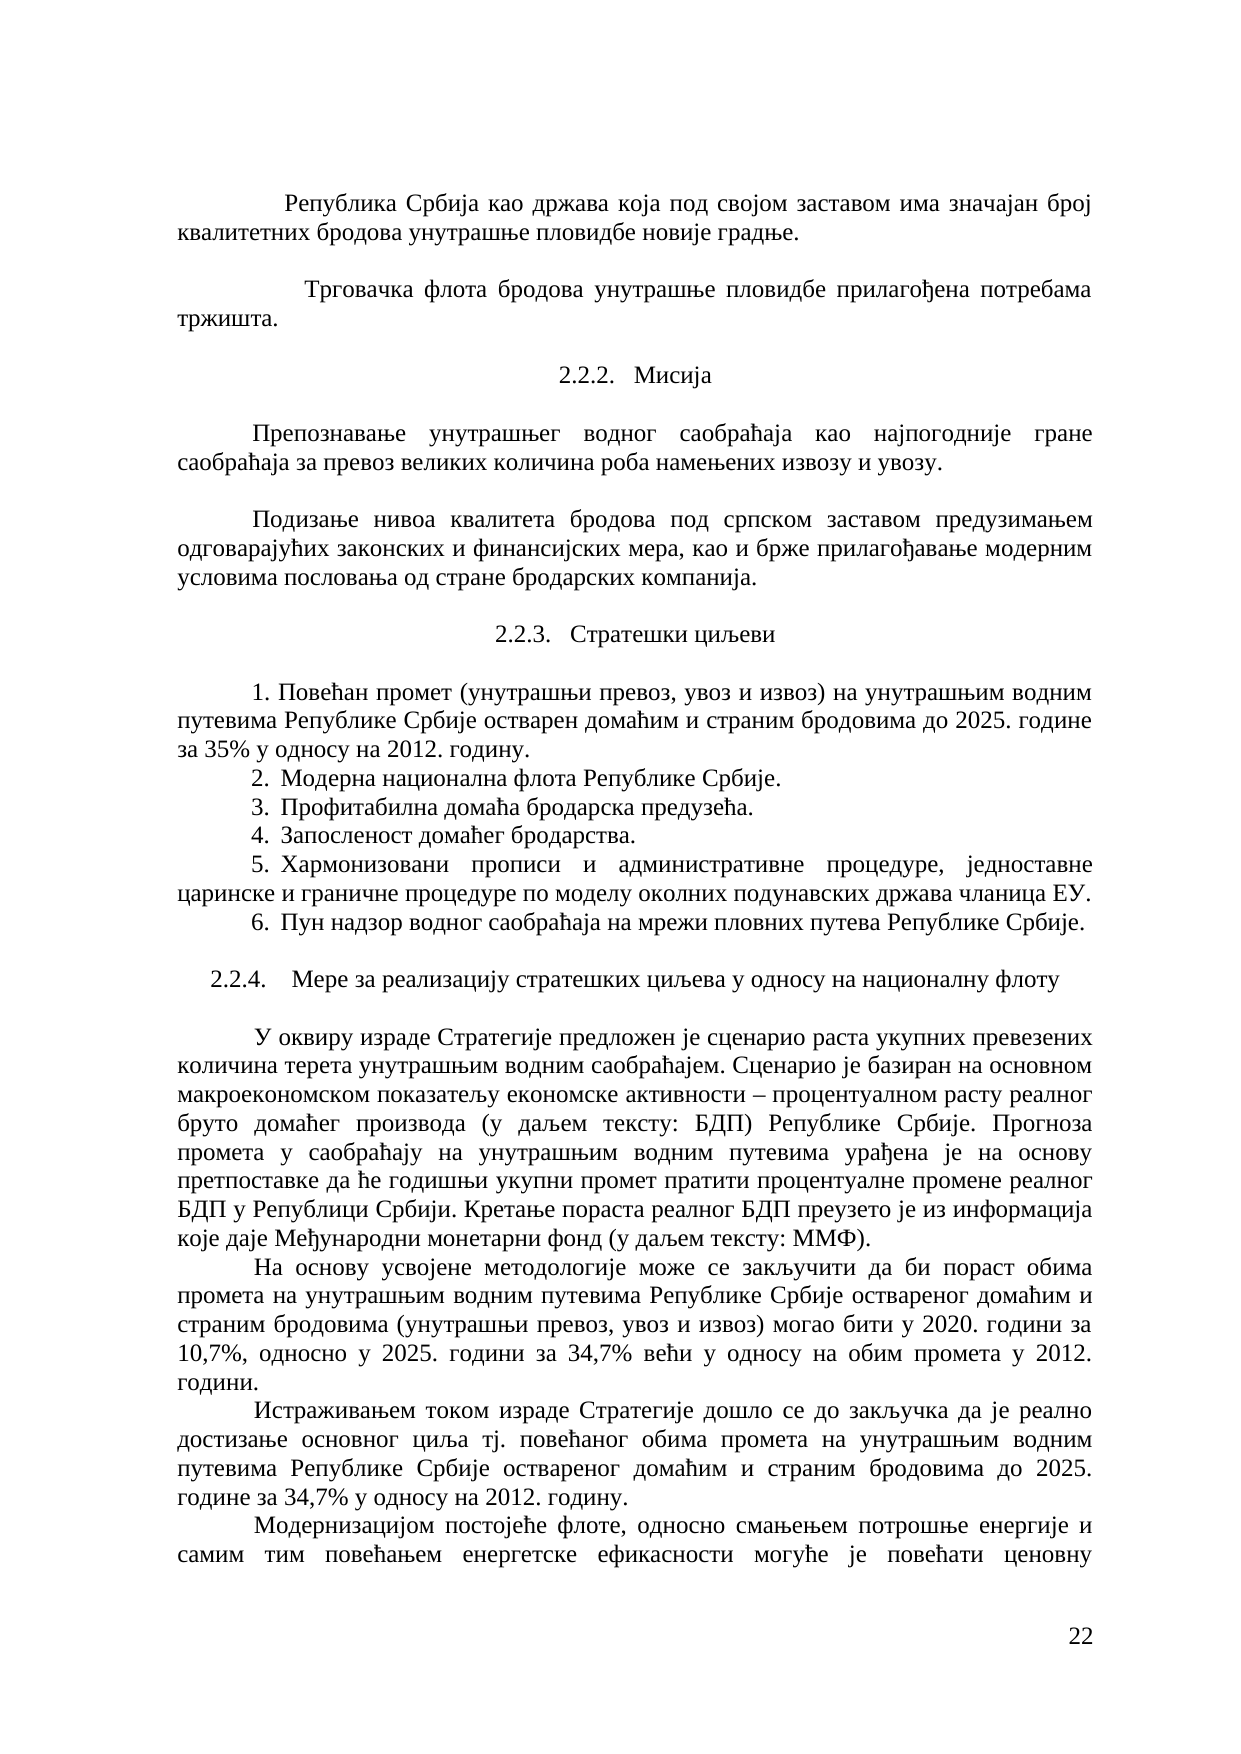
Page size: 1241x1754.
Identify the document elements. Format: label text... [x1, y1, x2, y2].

subtitle 2.2.4. Мере за реализацију стратешких циљева у односу на националну флоту [177, 964, 1093, 993]
text 2. Модерна национална флота Републике Србије. [177, 763, 1093, 792]
subtitle 2.2.2. Мисија [177, 361, 1093, 389]
text 1. Повећан промет (унутрашњи превоз, увоз и извоз) на унутрашњим водним путевима Републике Србије остварен домаћим и страним бродовима до 2025. године за 35% у односу на 2012. годину. [177, 677, 1093, 763]
text Истраживањем током израде Стратегије дошло се до закључка да је реално достизање основног циља тј. повећаног обима промета на унутрашњим водним путевима Републике Србије оствареног домаћим и страним бродовима до 2025. године за 34,7% у односу на 2012. годину. [177, 1396, 1093, 1511]
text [177, 1511, 1093, 1568]
text Препознавање унутрашњег водног саобраћаја као најпогодније гране саобраћаја за превоз великих количина роба намењених извозу и увозу. [177, 418, 1093, 476]
text 4. Запосленост домаћег бродарства. [177, 821, 1093, 849]
text Република Србија као држава која под својом заставом има значајан број квалитетних бродова унутрашње пловидбе новије градње. [177, 188, 1093, 246]
text 5. Хармонизовани прописи и административне процедуре, једноставне царинске и граничне процедуре по моделу околних подунавских држава чланица ЕУ. [177, 849, 1093, 907]
text На основу усвојене методологије може се закључити да би пораст обима промета на унутрашњим водним путевима Републике Србије оствареног домаћим и страним бродовима (унутрашњи превоз, увоз и извоз) могао бити у 2020. години за 10,7%, односно у 2025. години за 34,7% већи у односу на обим промета у 2012. години. [177, 1252, 1093, 1396]
text 3. Профитабилна домаћа бродарска предузећа. [177, 792, 1093, 821]
text Трговачка флота бродова унутрашње пловидбе прилагођена потребама тржишта. [177, 274, 1093, 332]
text 6. Пун надзор водног саобраћаја на мрежи пловних путева Републике Србије. [177, 907, 1093, 936]
subtitle 2.2.3. Стратешки циљеви [177, 619, 1093, 648]
text У оквиру израде Стратегије предложен је сценарио раста укупних превезених количина терета унутрашњим водним саобраћајем. Сценарио је базиран на основном макроекономском показатељу економске активности – процентуалном расту реалног бруто домаћег производа (у даљем тексту: БДП) Републике Србије. Прогноза промета у саобраћају на унутрашњим водним путевима урађена је на основу претпоставке да ће годишњи укупни промет пратити процентуалне промене реалног БДП у Републици Србији. Кретање пораста реалног БДП преузето је из информација које даје Међународни монетарни фонд (у даљем тексту: МMФ). [177, 1022, 1093, 1252]
text Подизање нивоа квалитета бродова под српском заставом предузимањем одговарајућих законских и финансијских мера, као и брже прилагођавање модерним условима пословања од стране бродарских компанија. [177, 504, 1093, 591]
